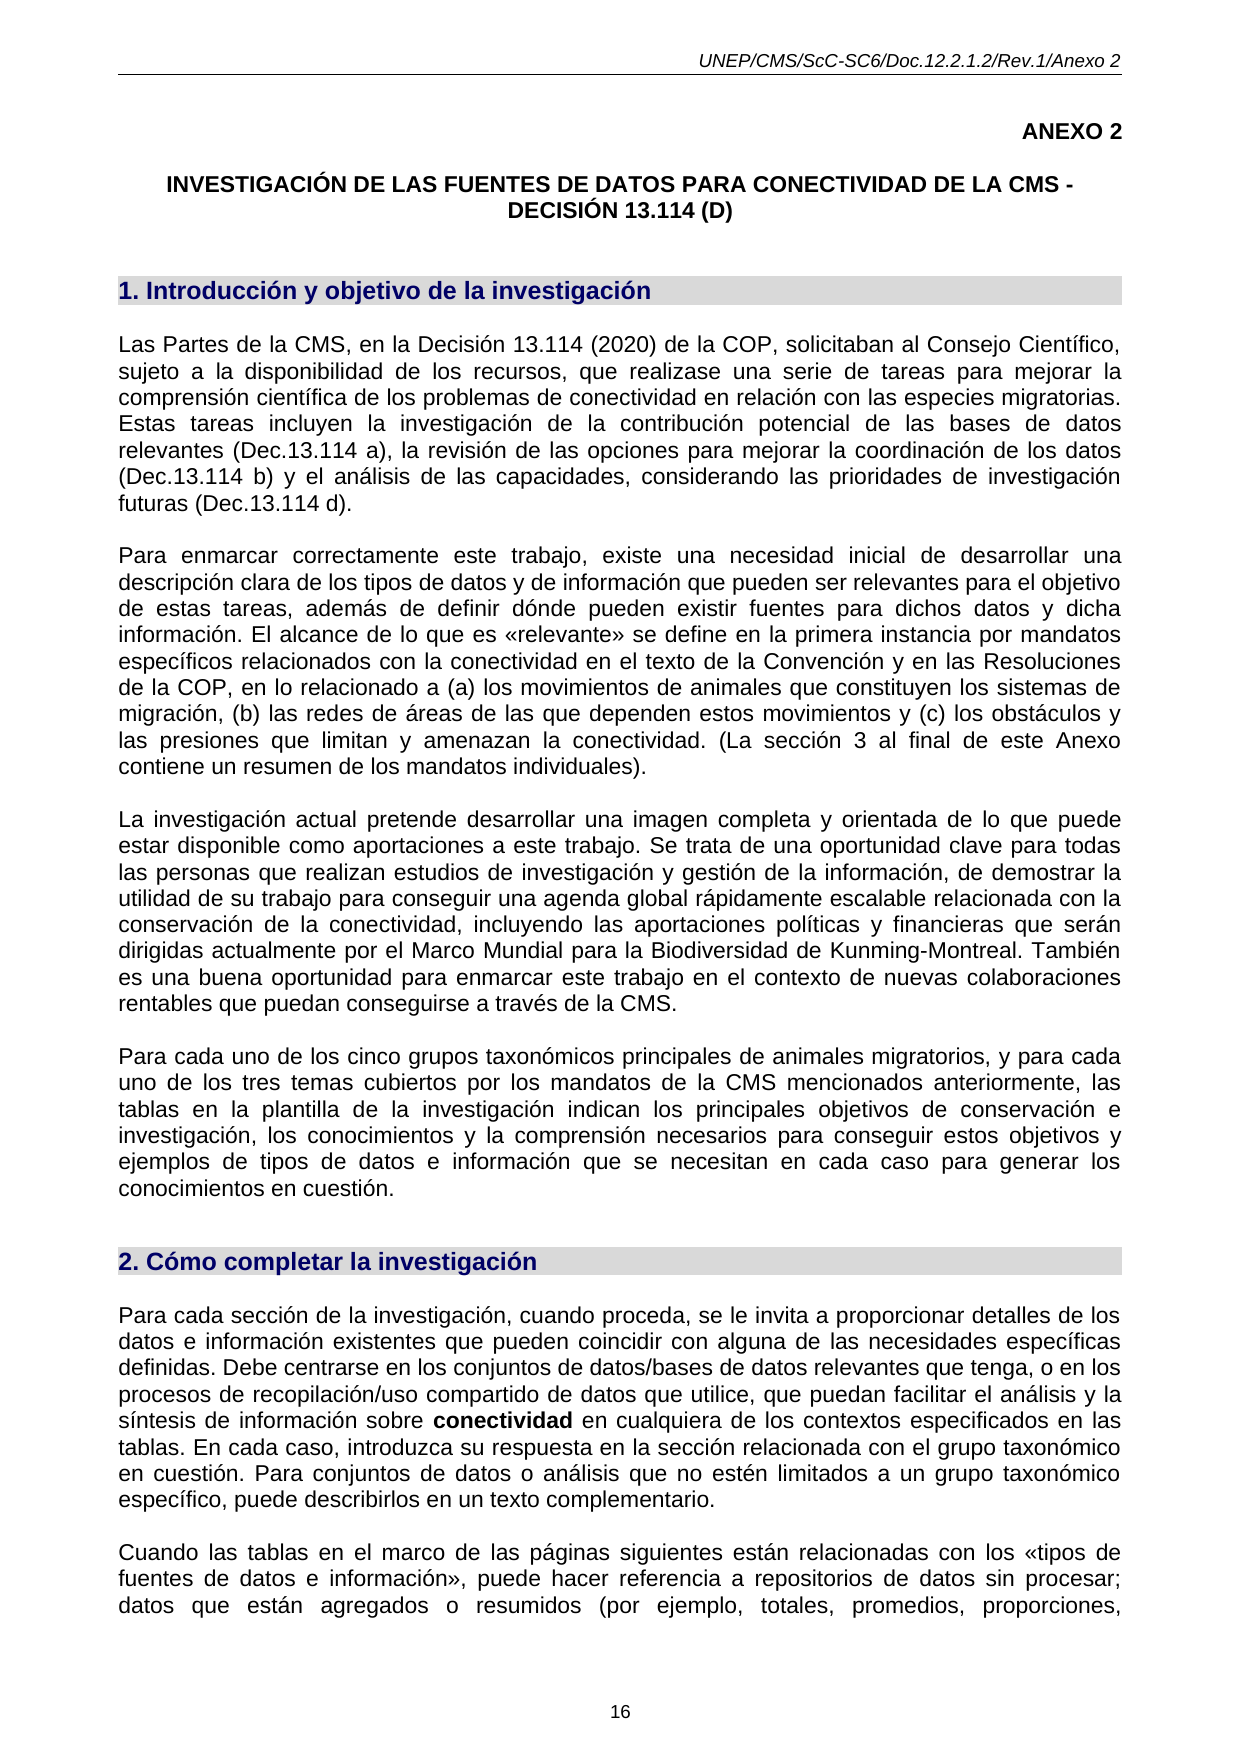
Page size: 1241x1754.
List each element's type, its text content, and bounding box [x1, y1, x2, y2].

text ANEXO 2 [118, 118, 1122, 144]
text La investigación actual pretende desarrollar una imagen completa y orientada de lo que puede estar disponible como aportaciones a este trabajo. Se trata de una oportunidad clave para todas las personas que realizan estudios de investigación y gestión de la información, de demostrar la utilidad de su trabajo para conseguir una agenda global rápidamente escalable relacionada con la conservación de la conectividad, incluyendo las aportaciones políticas y financieras que serán dirigidas actualmente por el Marco Mundial para la Biodiversidad de Kunming-Montreal. También es una buena oportunidad para enmarcar este trabajo en el contexto de nuevas colaboraciones rentables que puedan conseguirse a través de la CMS. [118, 806, 1122, 1017]
text Para cada uno de los cinco grupos taxonómicos principales de animales migratorios, y para cada uno de los tres temas cubiertos por los mandatos de la CMS mencionados anteriormente, las tablas en la plantilla de la investigación indican los principales objetivos de conservación e investigación, los conocimientos y la comprensión necesarios para conseguir estos objetivos y ejemplos de tipos de datos e información que se necesitan en cada caso para generar los conocimientos en cuestión. [118, 1043, 1122, 1201]
text Para cada sección de la investigación, cuando proceda, se le invita a proporcionar detalles de los datos e información existentes que pueden coincidir con alguna de las necesidades específicas definidas. Debe centrarse en los conjuntos de datos/bases de datos relevantes que tenga, o en los procesos de recopilación/uso compartido de datos que utilice, que puedan facilitar el análisis y la síntesis de información sobre conectividad en cualquiera de los contextos especificados en las tablas. En cada caso, introduzca su respuesta en la sección relacionada con el grupo taxonómico en cuestión. Para conjuntos de datos o análisis que no estén limitados a un grupo taxonómico específico, puede describirlos en un texto complementario. [118, 1302, 1122, 1512]
text 1. Introducción y objetivo de la investigación [118, 276, 1122, 305]
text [118, 1539, 1122, 1618]
text Para enmarcar correctamente este trabajo, existe una necesidad inicial de desarrollar una descripción clara de los tipos de datos y de información que pueden ser relevantes para el objetivo de estas tareas, además de definir dónde pueden existir fuentes para dichos datos y dicha información. El alcance de lo que es «relevante» se define en la primera instancia por mandatos específicos relacionados con la conectividad en el texto de la Convención y en las Resoluciones de la COP, en lo relacionado a (a) los movimientos de animales que constituyen los sistemas de migración, (b) las redes de áreas de las que dependen estos movimientos y (c) los obstáculos y las presiones que limitan y amenazan la conectividad. (La sección 3 al final de este Anexo contiene un resumen de los mandatos individuales). [118, 542, 1122, 779]
text Las Partes de la CMS, en la Decisión 13.114 (2020) de la COP, solicitaban al Consejo Científico, sujeto a la disponibilidad de los recursos, que realizase una serie de tareas para mejorar la comprensión científica de los problemas de conectividad en relación con las especies migratorias. Estas tareas incluyen la investigación de la contribución potencial de las bases de datos relevantes (Dec.13.114 a), la revisión de las opciones para mejorar la coordinación de los datos (Dec.13.114 b) y el análisis de las capacidades, considerando las prioridades de investigación futuras (Dec.13.114 d). [118, 331, 1122, 516]
text INVESTIGACIÓN DE LAS FUENTES DE DATOS PARA CONECTIVIDAD DE LA CMS - DECISIÓN 13.114 (D) [118, 171, 1122, 223]
text 2. Cómo completar la investigación [118, 1247, 1122, 1275]
